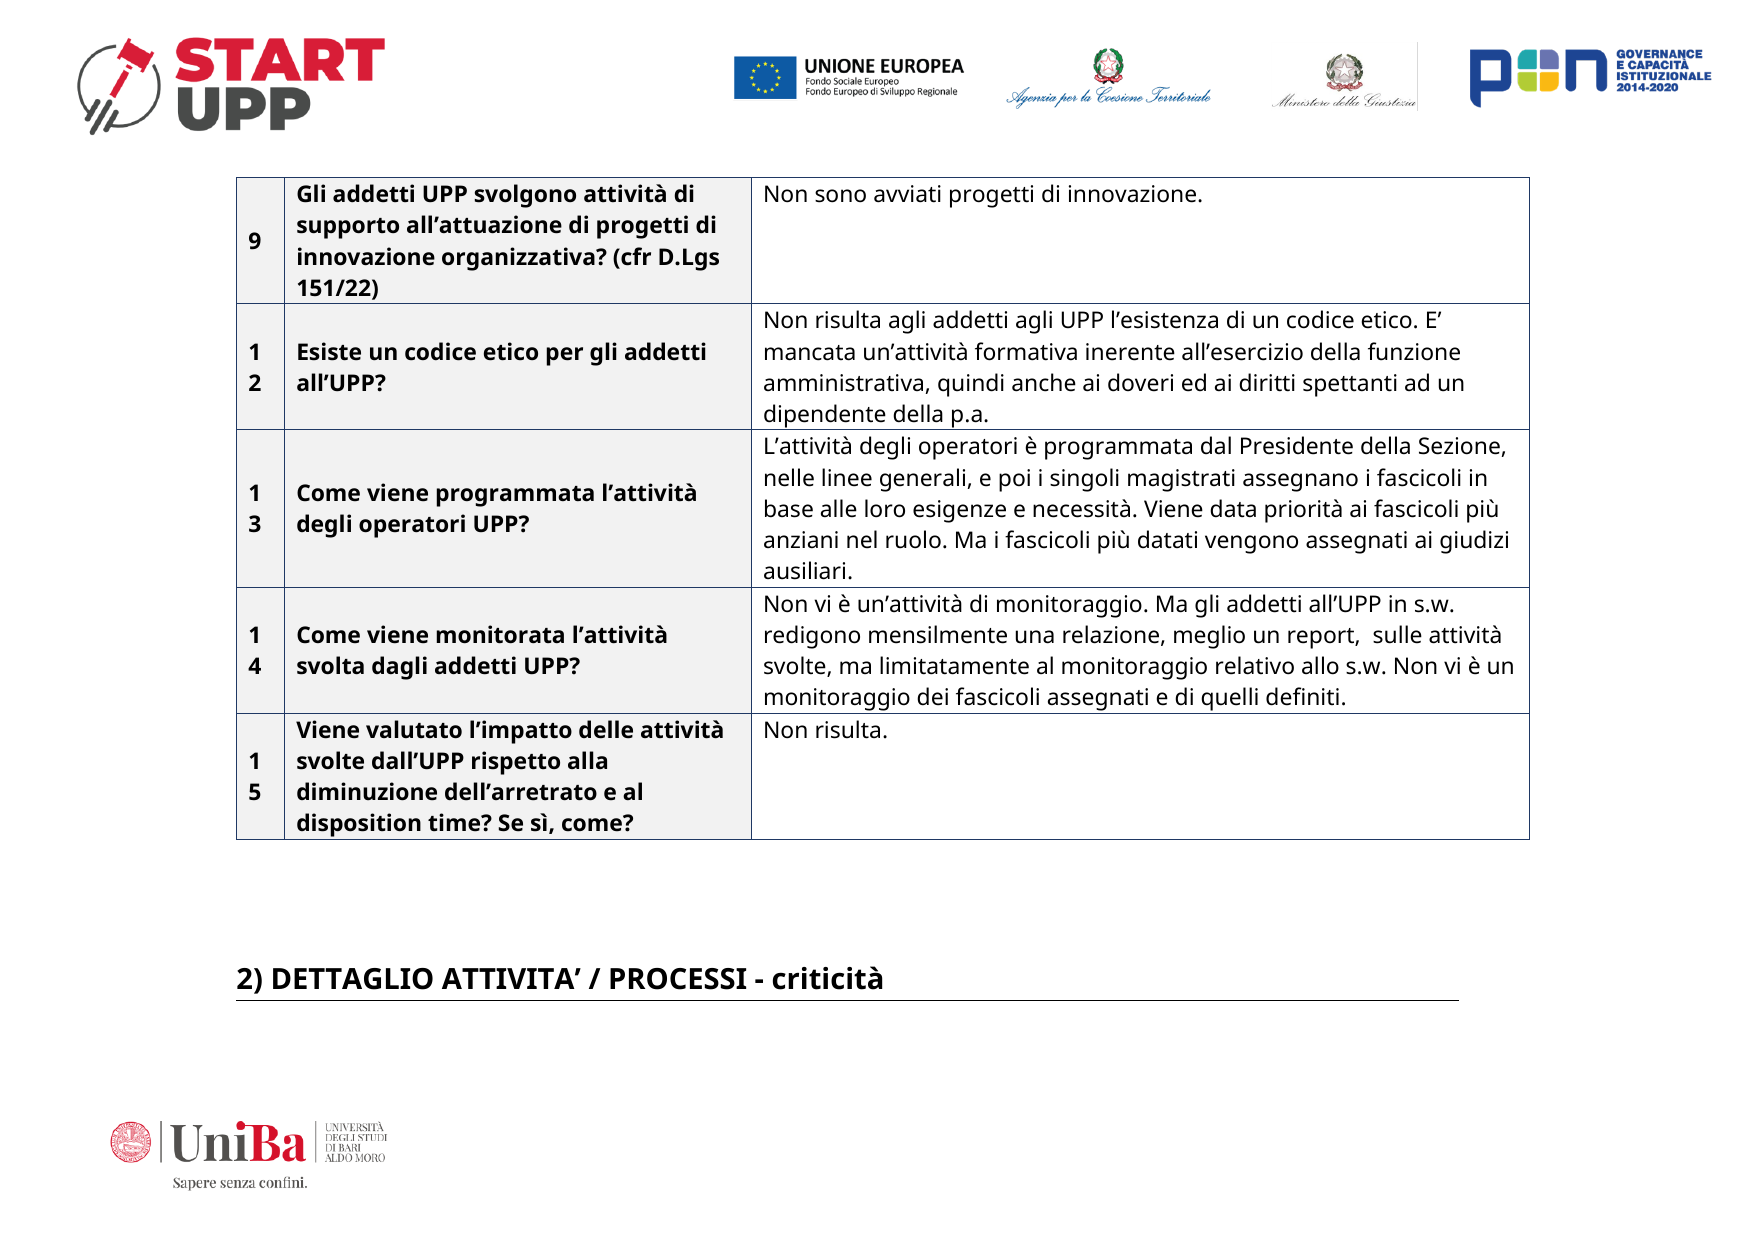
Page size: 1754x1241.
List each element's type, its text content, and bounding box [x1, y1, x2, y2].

table_cell 9 [237, 178, 284, 303]
table_cell Non sono avviati progetti di innovazione. [752, 178, 1529, 303]
table_cell 15 [237, 714, 284, 839]
picture [56, 28, 398, 144]
table_cell Non risulta agli addetti agli UPP l’esistenza di un codice etico. E’ mancata un’attività formativa inerente all’esercizio della funzione amministrativa, quindi anche ai doveri ed ai diritti spettanti ad un dipendente della p.a. [752, 304, 1529, 429]
table_cell 14 [237, 588, 284, 713]
table_cell Non risulta. [752, 714, 1529, 839]
table_cell L’attività degli operatori è programmata dal Presidente della Sezione, nelle linee generali, e poi i singoli magistrati assegnano i fascicoli in base alle loro esigenze e necessità. Viene data priorità ai fascicoli più anziani nel ruolo. Ma i fascicoli più datati vengono assegnati ai giudizi ausiliari. [752, 430, 1529, 587]
text 2) DETTAGLIO ATTIVITA’ / PROCESSI - criticità [236, 959, 1459, 1000]
table_cell Come viene programmata l’attività degli operatori UPP? [285, 430, 751, 587]
table_cell Viene valutato l’impatto delle attività svolte dall’UPP rispetto alla diminuzione dell’arretrato e al disposition time? Se sì, come? [285, 714, 751, 839]
table_cell Non vi è un’attività di monitoraggio. Ma gli addetti all’UPP in s.w. redigono mensilmente una relazione, meglio un report, sulle attività svolte, ma limitatamente al monitoraggio relativo allo s.w. Non vi è un monitoraggio dei fascicoli assegnati e di quelli definiti. [752, 588, 1529, 713]
picture [92, 1107, 399, 1202]
table_cell 12 [237, 304, 284, 429]
table_cell Gli addetti UPP svolgono attività di supporto all’attuazione di progetti di innovazione organizzativa? (cfr D.Lgs 151/22) [285, 178, 751, 303]
picture [718, 42, 1720, 111]
table_cell 13 [237, 430, 284, 587]
table_cell Come viene monitorata l’attività svolta dagli addetti UPP? [285, 588, 751, 713]
table_cell Esiste un codice etico per gli addetti all’UPP? [285, 304, 751, 429]
